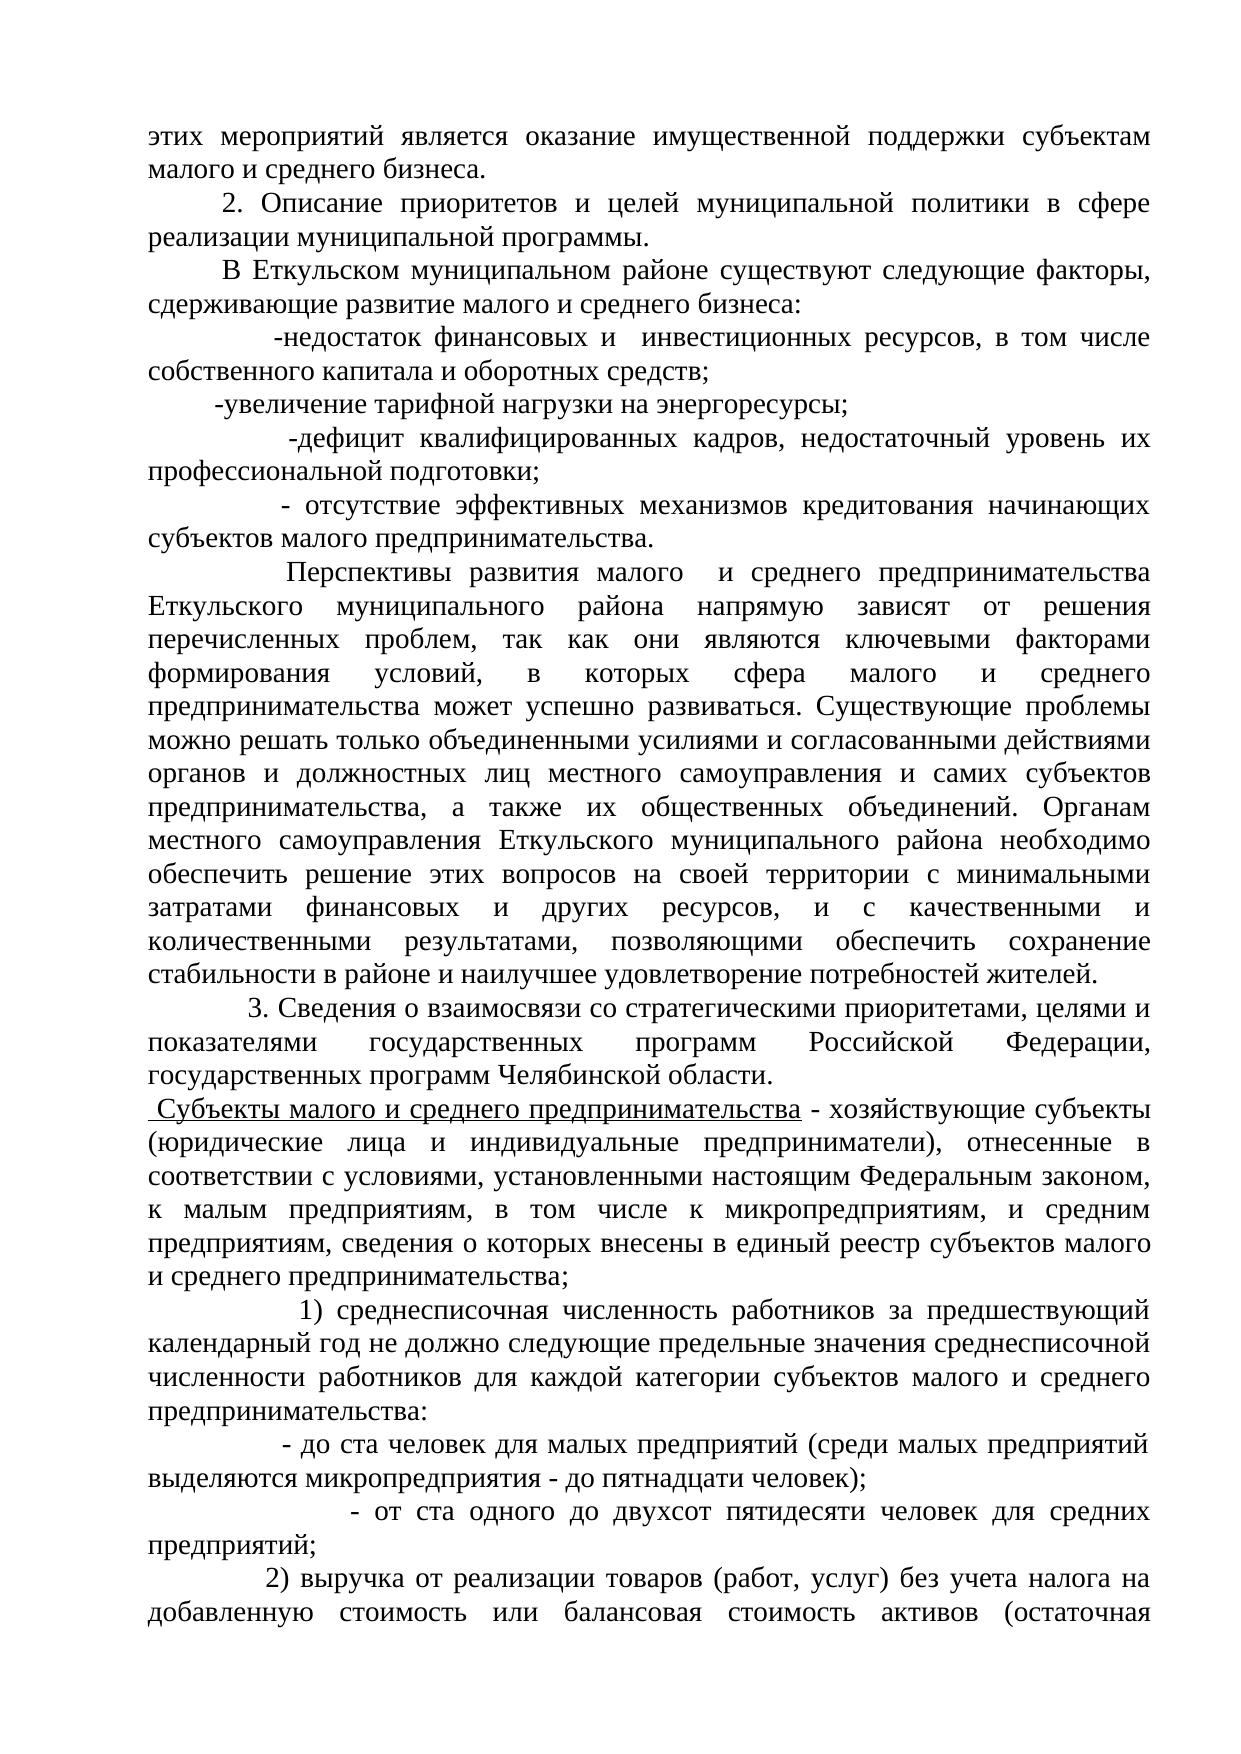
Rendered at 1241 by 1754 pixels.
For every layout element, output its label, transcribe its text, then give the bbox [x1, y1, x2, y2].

text -увеличение тарифной нагрузки на энергоресурсы; [207, 386, 1152, 420]
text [148, 1560, 1152, 1627]
text 1) среднесписочная численность работников за предшествующий календарный год не должно следующие предельные значения среднесписочной численности работников для каждой категории субъектов малого и среднего предпринимательства: [148, 1292, 1152, 1426]
text 2. Описание приоритетов и целей муниципальной политики в сфере реализации муниципальной программы. [148, 185, 1152, 252]
text В Еткульском муниципальном районе существуют следующие факторы, сдерживающие развитие малого и среднего бизнеса: [148, 252, 1152, 319]
text -дефицит квалифицированных кадров, недостаточный уровень их профессиональной подготовки; [148, 420, 1152, 487]
text Перспективы развития малого и среднего предпринимательства Еткульского муниципального района напрямую зависят от решения перечисленных проблем, так как они являются ключевыми факторами формирования условий, в которых сфера малого и среднего предпринимательства может успешно развиваться. Существующие проблемы можно решать только объединенными усилиями и согласованными действиями органов и должностных лиц местного самоуправления и самих субъектов предпринимательства, а также их общественных объединений. Органам местного самоуправления Еткульского муниципального района необходимо обеспечить решение этих вопросов на своей территории с минимальными затратами финансовых и других ресурсов, и с качественными и количественными результатами, позволяющими обеспечить сохранение стабильности в районе и наилучшее удовлетворение потребностей жителей. [148, 554, 1152, 990]
text -недостаток финансовых и инвестиционных ресурсов, в том числе собственного капитала и оборотных средств; [148, 319, 1152, 386]
text - до ста человек для малых предприятий (среди малых предприятий выделяются микропредприятия - до пятнадцати человек); [148, 1426, 1152, 1493]
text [148, 118, 1152, 185]
text 3. Сведения о взаимосвязи со стратегическими приоритетами, целями и показателями государственных программ Российской Федерации, государственных программ Челябинской области. [148, 990, 1152, 1091]
text Субъекты малого и среднего предпринимательства - хозяйствующие субъекты (юридические лица и индивидуальные предприниматели), отнесенные в соответствии с условиями, установленными настоящим Федеральным законом, к малым предприятиям, в том числе к микропредприятиям, и средним предприятиям, сведения о которых внесены в единый реестр субъектов малого и среднего предпринимательства; [148, 1091, 1152, 1292]
text - отсутствие эффективных механизмов кредитования начинающих субъектов малого предпринимательства. [148, 487, 1152, 554]
text - от ста одного до двухсот пятидесяти человек для средних предприятий; [148, 1493, 1152, 1560]
